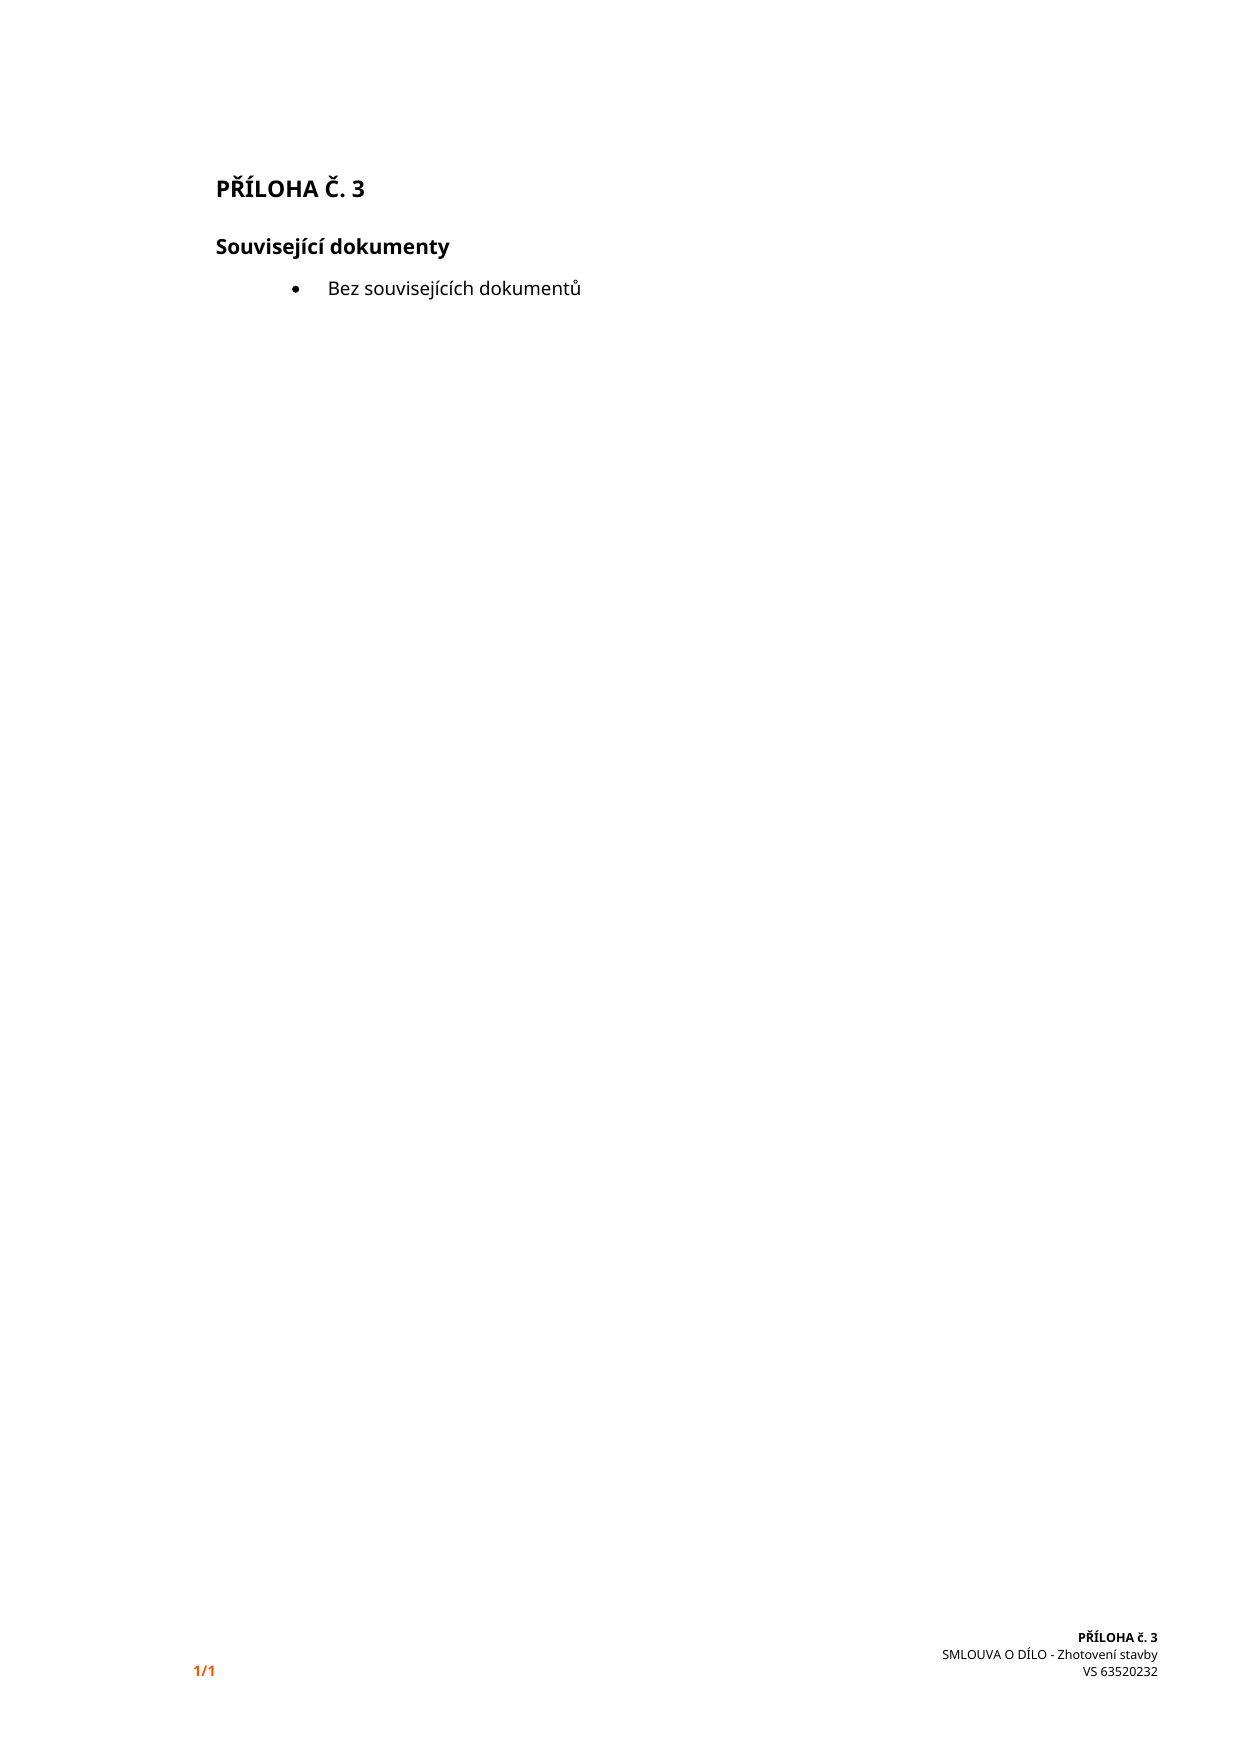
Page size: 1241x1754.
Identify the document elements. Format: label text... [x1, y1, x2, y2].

text Příloha č. 3 [216, 172, 1093, 204]
text Související dokumenty [216, 232, 1093, 260]
list Bez souvisejících dokumentů [292, 276, 1093, 301]
